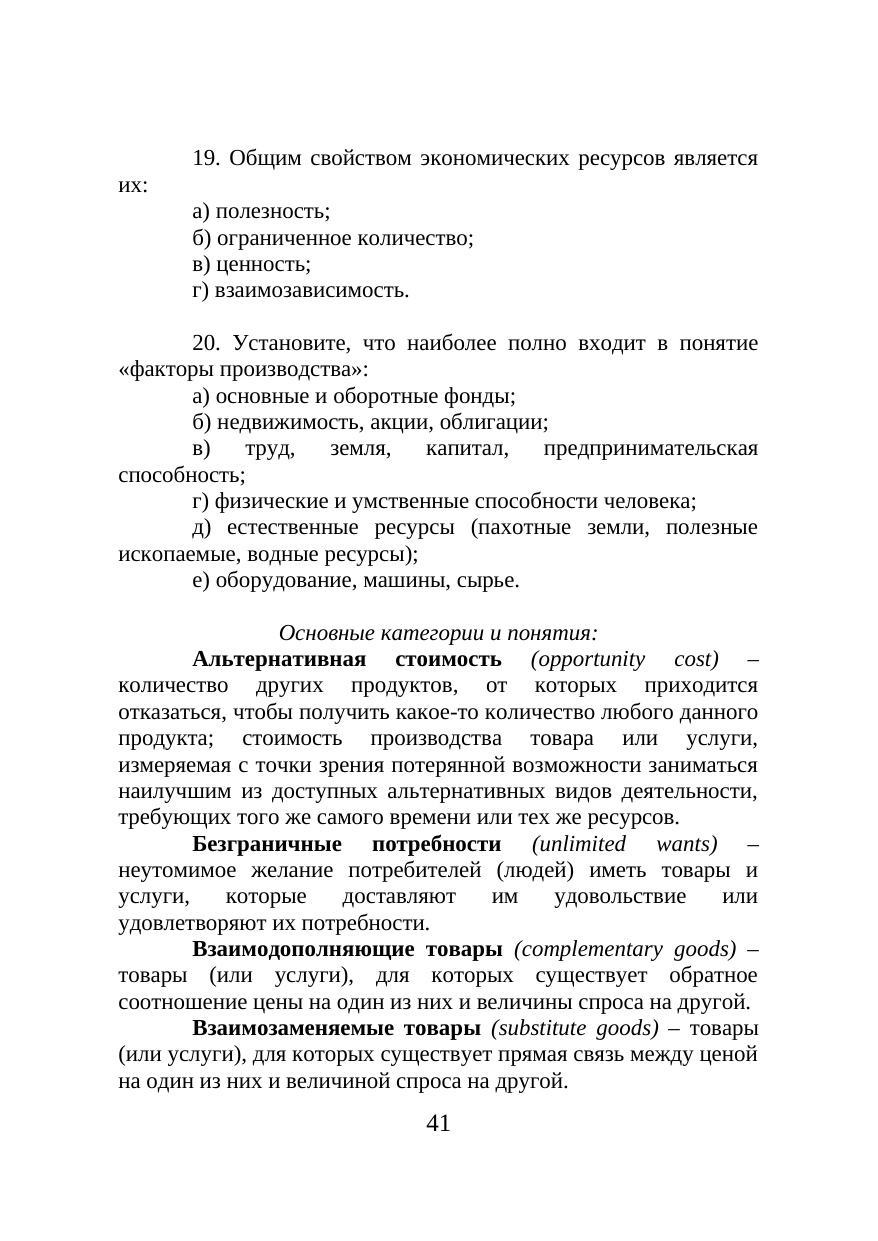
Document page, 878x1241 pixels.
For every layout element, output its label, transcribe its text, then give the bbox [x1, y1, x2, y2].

text Взаимозаменяемые товары (substitute goods) – товары (или услуги), для которых существует прямая связь между ценой на один из них и величиной спроса на другой. [118, 1014, 759, 1093]
text 19. Общим свойством экономических ресурсов является их: [118, 144, 759, 197]
text е) оборудование, машины, сырье. [118, 566, 759, 592]
text в) труд, земля, капитал, предпринимательская способность; [118, 434, 759, 487]
text г) взаимозависимость. [118, 276, 759, 303]
text а) основные и оборотные фонды; [118, 382, 759, 408]
text б) ограниченное количество; [118, 223, 759, 250]
text а) полезность; [118, 197, 759, 223]
text Альтернативная стоимость (opportunity cost) – количество других продуктов, от которых приходится отказаться, чтобы получить какое-то количество любого данного продукта; стоимость производства товара или услуги, измеряемая с точки зрения потерянной возможности заниматься наилучшим из доступных альтернативных видов деятельности, требующих того же самого времени или тех же ресурсов. [118, 645, 759, 830]
text 20. Установите, что наиболее полно входит в понятие «факторы производства»: [118, 329, 759, 382]
text в) ценность; [118, 250, 759, 276]
text б) недвижимость, акции, облигации; [118, 408, 759, 434]
text Взаимодополняющие товары (complementary goods) – товары (или услуги), для которых существует обратное соотношение цены на один из них и величины спроса на другой. [118, 935, 759, 1014]
text д) естественные ресурсы (пахотные земли, полезные ископаемые, водные ресурсы); [118, 513, 759, 566]
text Основные категории и понятия: [118, 619, 759, 645]
text г) физические и умственные способности человека; [118, 487, 759, 513]
text Безграничные потребности (unlimited wants) – неутомимое желание потребителей (людей) иметь товары и услуги, которые доставляют им удовольствие или удовлетворяют их потребности. [118, 830, 759, 935]
